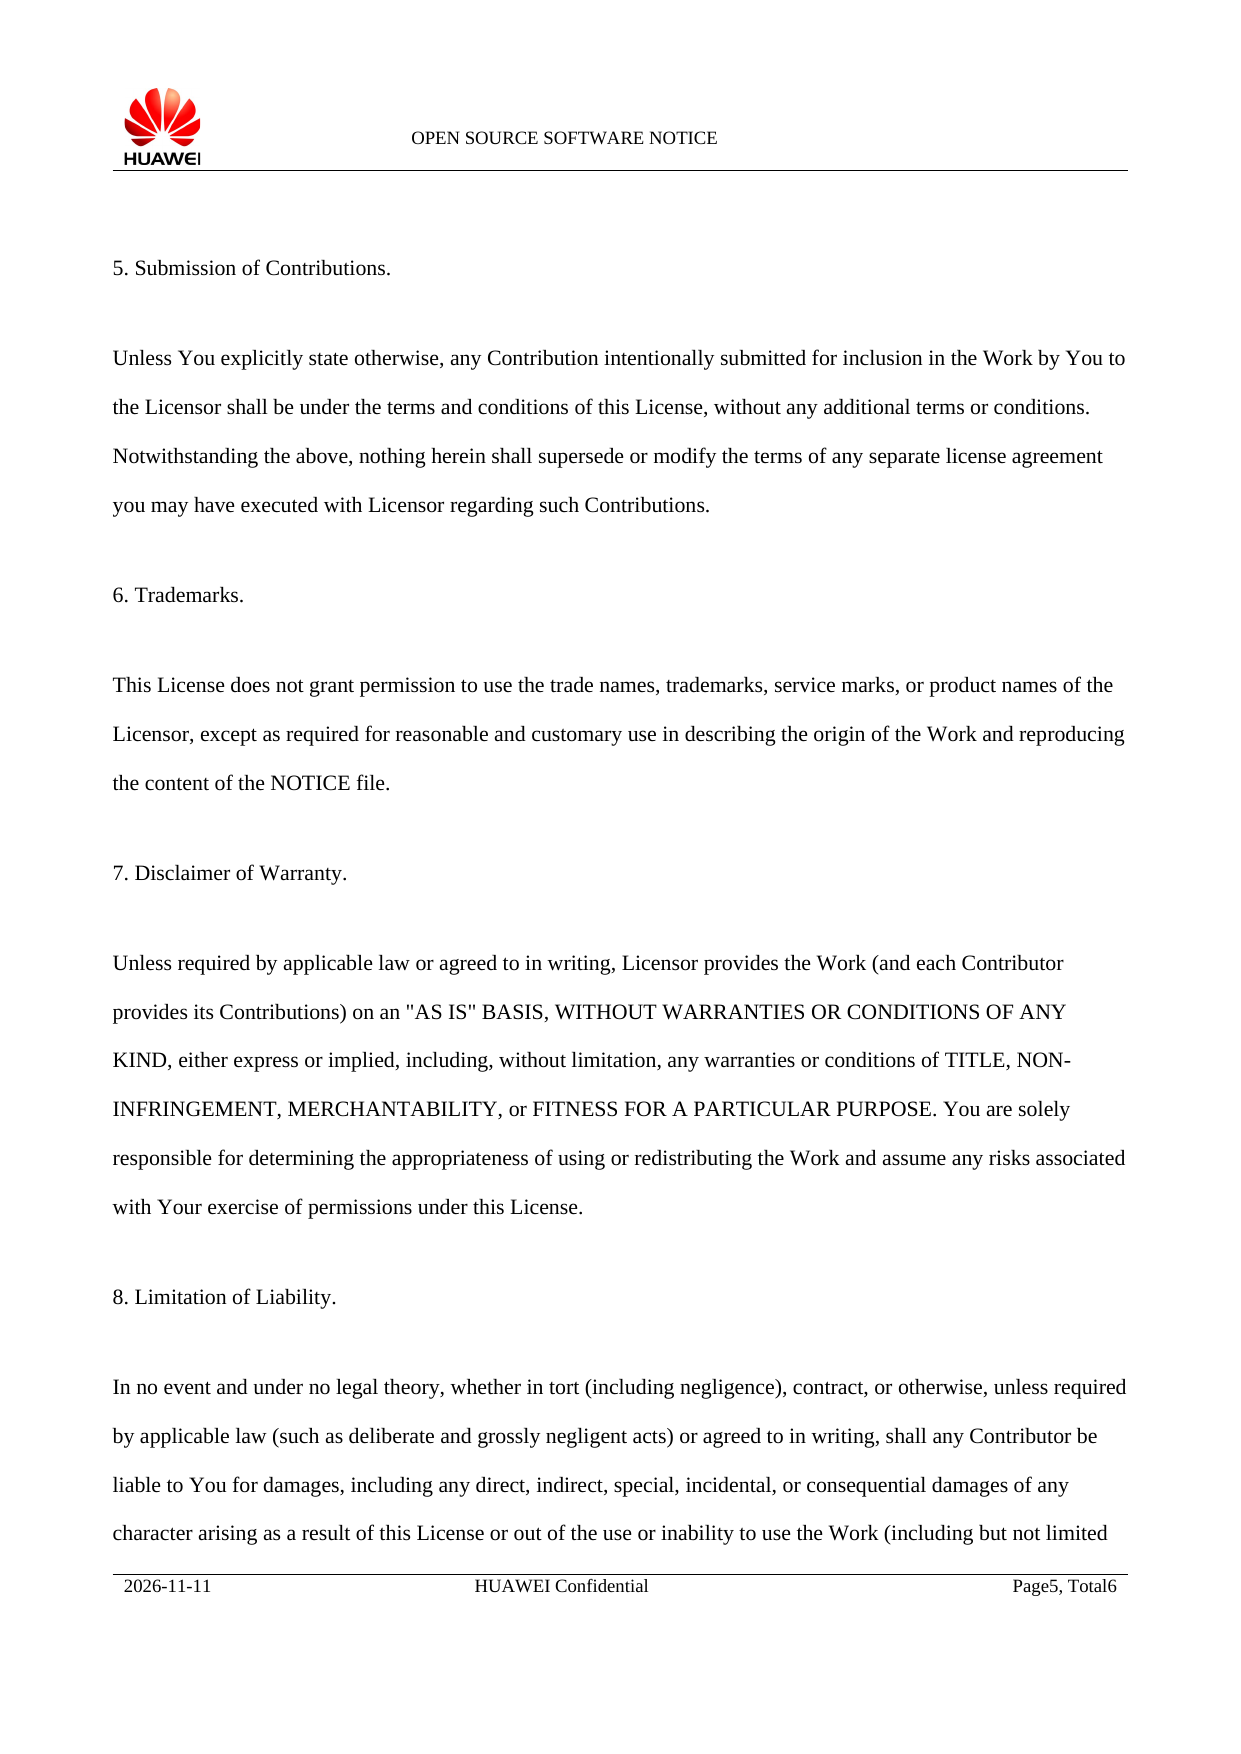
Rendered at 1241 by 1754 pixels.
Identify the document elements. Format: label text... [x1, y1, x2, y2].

text This License does not grant permission to use the trade names, trademarks, service marks, or product names of the Licensor, except as required for reasonable and customary use in describing the origin of the Work and reproducing the content of the NOTICE file. [112, 668, 1128, 798]
text Unless required by applicable law or agreed to in writing, Licensor provides the Work (and each Contributor provides its Contributions) on an "AS IS" BASIS, WITHOUT WARRANTIES OR CONDITIONS OF ANY KIND, either express or implied, including, without limitation, any warranties or conditions of TITLE, NON-INFRINGEMENT, MERCHANTABILITY, or FITNESS FOR A PARTICULAR PURPOSE. You are solely responsible for determining the appropriateness of using or redistributing the Work and assume any risks associated with Your exercise of permissions under this License. [112, 946, 1128, 1222]
text 7. Disclaimer of Warranty. [112, 856, 1128, 888]
text Unless You explicitly state otherwise, any Contribution intentionally submitted for inclusion in the Work by You to the Licensor shall be under the terms and conditions of this License, without any additional terms or conditions. Notwithstanding the above, nothing herein shall supersede or modify the terms of any separate license agreement you may have executed with Licensor regarding such Contributions. [112, 342, 1128, 520]
text 5. Submission of Contributions. [112, 251, 1128, 284]
text 6. Trademarks. [112, 578, 1128, 611]
text 8. Limitation of Liability. [112, 1280, 1128, 1313]
picture [124, 88, 201, 165]
